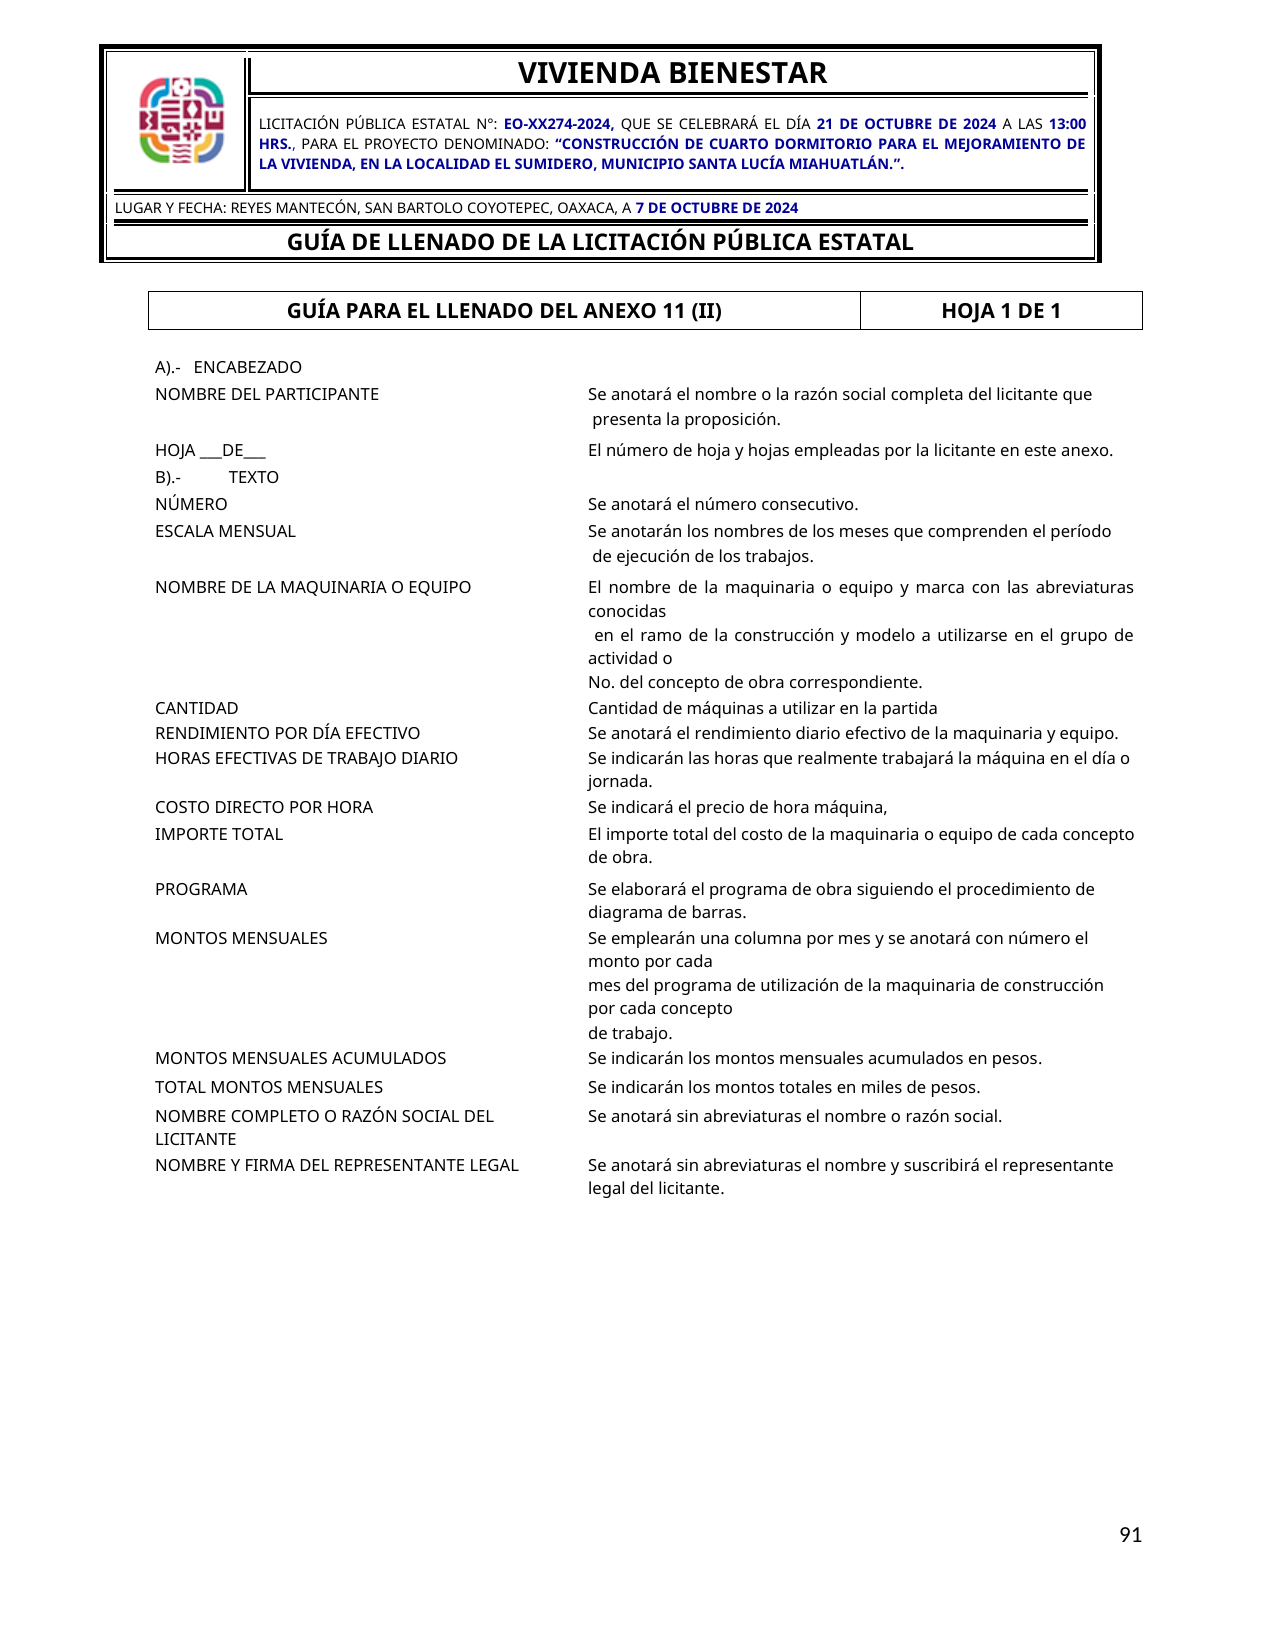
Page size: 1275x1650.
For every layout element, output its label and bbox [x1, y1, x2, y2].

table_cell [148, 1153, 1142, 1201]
picture [128, 70, 235, 169]
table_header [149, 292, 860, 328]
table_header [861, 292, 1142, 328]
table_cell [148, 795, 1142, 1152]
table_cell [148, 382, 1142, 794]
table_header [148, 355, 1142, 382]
